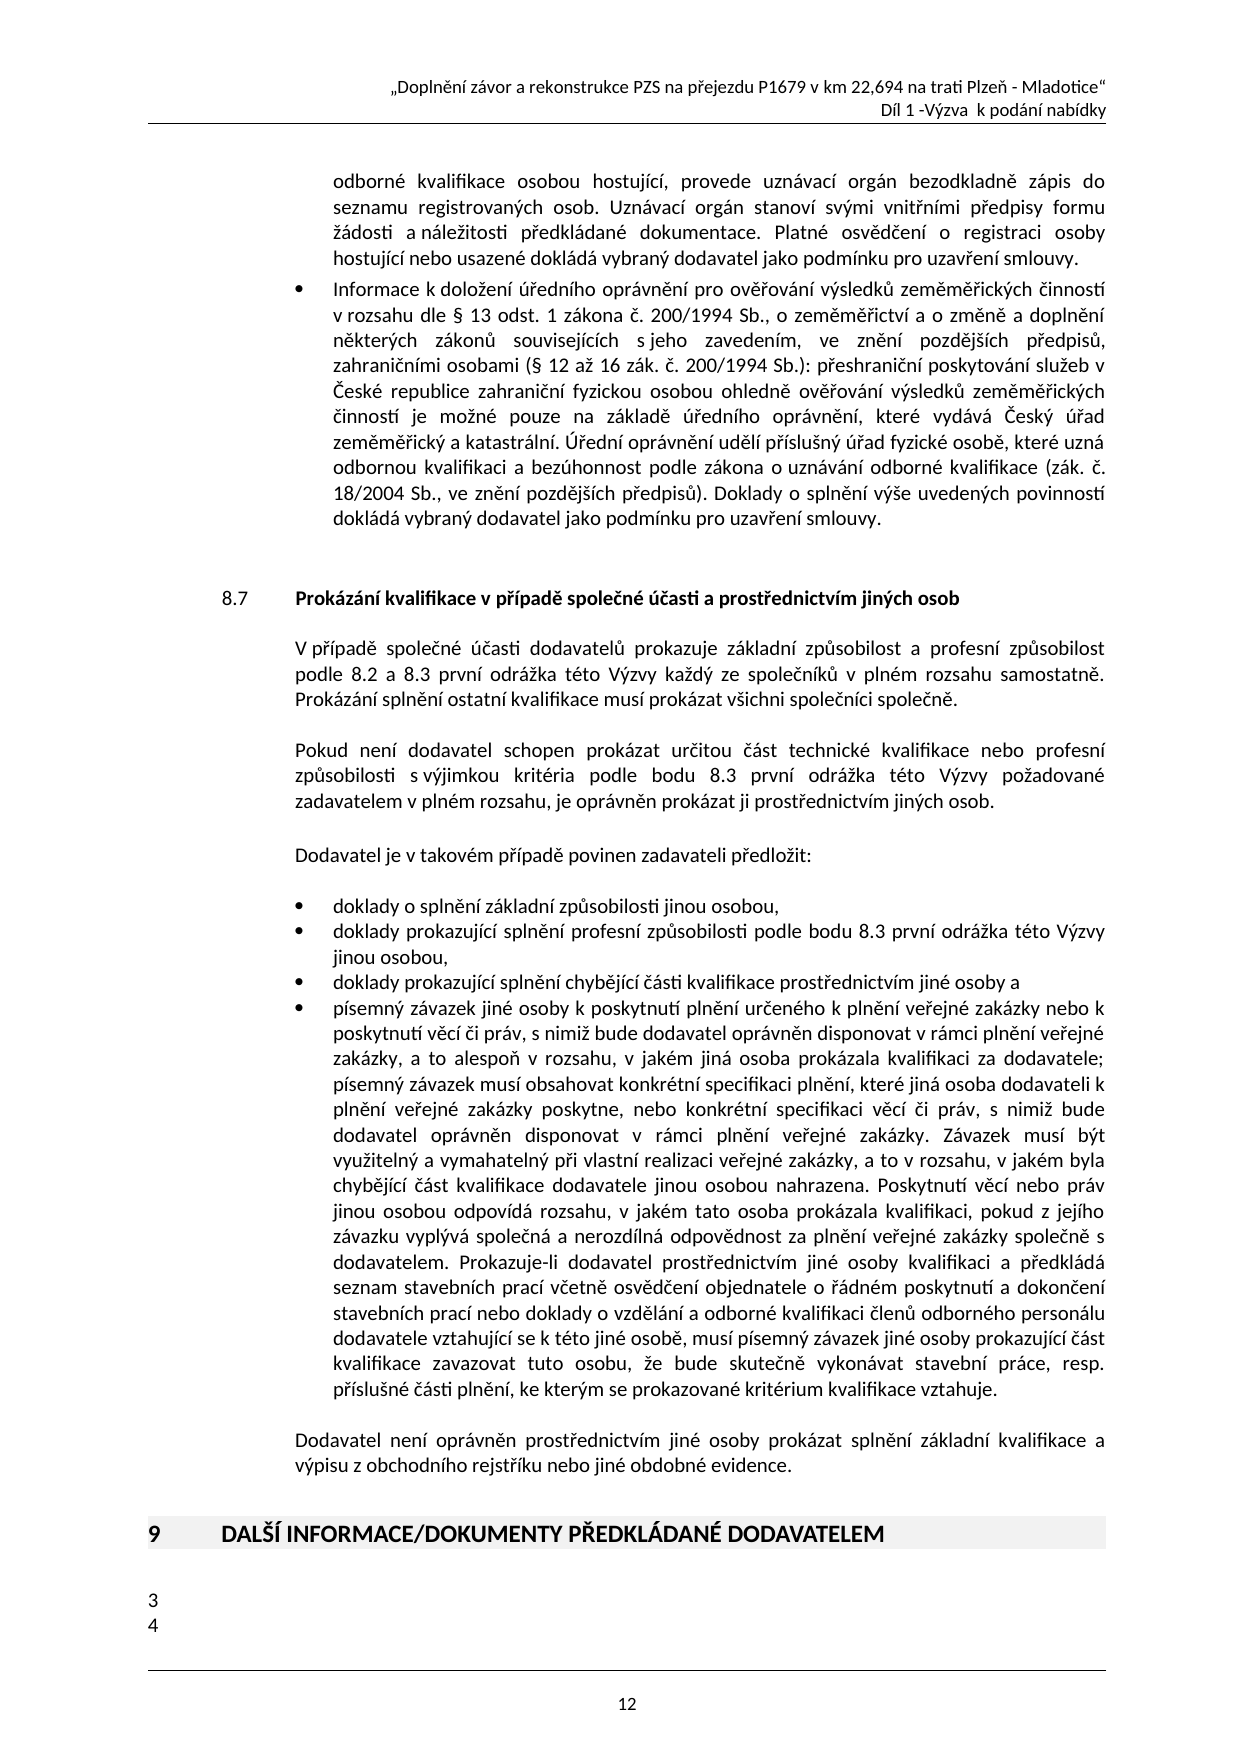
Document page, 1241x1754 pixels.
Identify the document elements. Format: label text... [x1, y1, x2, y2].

text Pokud není dodavatel schopen prokázat určitou část technické kvalifikace nebo profesní způsobilosti s výjimkou kritéria podle bodu 8.3 první odrážka této Výzvy požadované zadavatelem v plném rozsahu, je oprávněn prokázat ji prostřednictvím jiných osob. [295, 737, 1106, 813]
text Dodavatel není oprávněn prostřednictvím jiné osoby prokázat splnění základní kvalifikace a výpisu z obchodního rejstříku nebo jiné obdobné evidence. [295, 1427, 1106, 1478]
subtitle DALŠÍ INFORMACE/DOKUMENTY PŘEDKLÁDANÉ DODAVATELEM [148, 1516, 1106, 1549]
list doklady prokazující splnění profesní způsobilosti podle bodu 8.3 první odrážka této Výzvy jinou osobou, [295, 918, 1106, 969]
list písemný závazek jiné osoby k poskytnutí plnění určeného k plnění veřejné zakázky nebo k poskytnutí věcí či práv, s nimiž bude dodavatel oprávněn disponovat v rámci plnění veřejné zakázky, a to alespoň v rozsahu, v jakém jiná osoba prokázala kvalifikaci za dodavatele; písemný závazek musí obsahovat konkrétní specifikaci plnění, které jiná osoba dodavateli k plnění veřejné zakázky poskytne, nebo konkrétní specifikaci věcí či práv, s nimiž bude dodavatel oprávněn disponovat v rámci plnění veřejné zakázky. Závazek musí být využitelný a vymahatelný při vlastní realizaci veřejné zakázky, a to v rozsahu, v jakém byla chybějící část kvalifikace dodavatele jinou osobou nahrazena. Poskytnutí věcí nebo práv jinou osobou odpovídá rozsahu, v jakém tato osoba prokázala kvalifikaci, pokud z jejího závazku vyplývá společná a nerozdílná odpovědnost za plnění veřejné zakázky společně s dodavatelem. Prokazuje-li dodavatel prostřednictvím jiné osoby kvalifikaci a předkládá seznam stavebních prací včetně osvědčení objednatele o řádném poskytnutí a dokončení stavebních prací nebo doklady o vzdělání a odborné kvalifikaci členů odborného personálu dodavatele vztahující se k této jiné osobě, musí písemný závazek jiné osoby prokazující část kvalifikace zavazovat tuto osobu, že bude skutečně vykonávat stavební práce, resp. příslušné části plnění, ke kterým se prokazované kritérium kvalifikace vztahuje. [295, 995, 1106, 1401]
text V případě společné účasti dodavatelů prokazuje základní způsobilost a profesní způsobilost podle 8.2 a 8.3 první odrážka této Výzvy každý ze společníků v plném rozsahu samostatně. Prokázání splnění ostatní kvalifikace musí prokázat všichni společníci společně. [295, 636, 1106, 712]
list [295, 168, 1106, 270]
list Informace k doložení úředního oprávnění pro ověřování výsledků zeměměřických činností v rozsahu dle § 13 odst. 1 zákona č. 200/1994 Sb., o zeměměřictví a o změně a doplnění některých zákonů souvisejících s jeho zavedením, ve znění pozdějších předpisů, zahraničními osobami (§ 12 až 16 zák. č. 200/1994 Sb.): přeshraniční poskytování služeb v České republice zahraniční fyzickou osobou ohledně ověřování výsledků zeměměřických činností je možné pouze na základě úředního oprávnění, které vydává Český úřad zeměměřický a katastrální. Úřední oprávnění udělí příslušný úřad fyzické osobě, které uzná odbornou kvalifikaci a bezúhonnost podle zákona o uznávání odborné kvalifikace (zák. č. 18/2004 Sb., ve znění pozdějších předpisů). Doklady o splnění výše uvedených povinností dokládá vybraný dodavatel jako podmínku pro uzavření smlouvy. [295, 276, 1106, 531]
list doklady o splnění základní způsobilosti jinou osobou, [295, 893, 1106, 918]
text Dodavatel je v takovém případě povinen zadavateli předložit: [295, 842, 1106, 868]
list doklady prokazující splnění chybějící části kvalifikace prostřednictvím jiné osoby a [295, 969, 1106, 995]
list Prokázání kvalifikace v případě společné účasti a prostřednictvím jiných osob [222, 585, 1106, 610]
